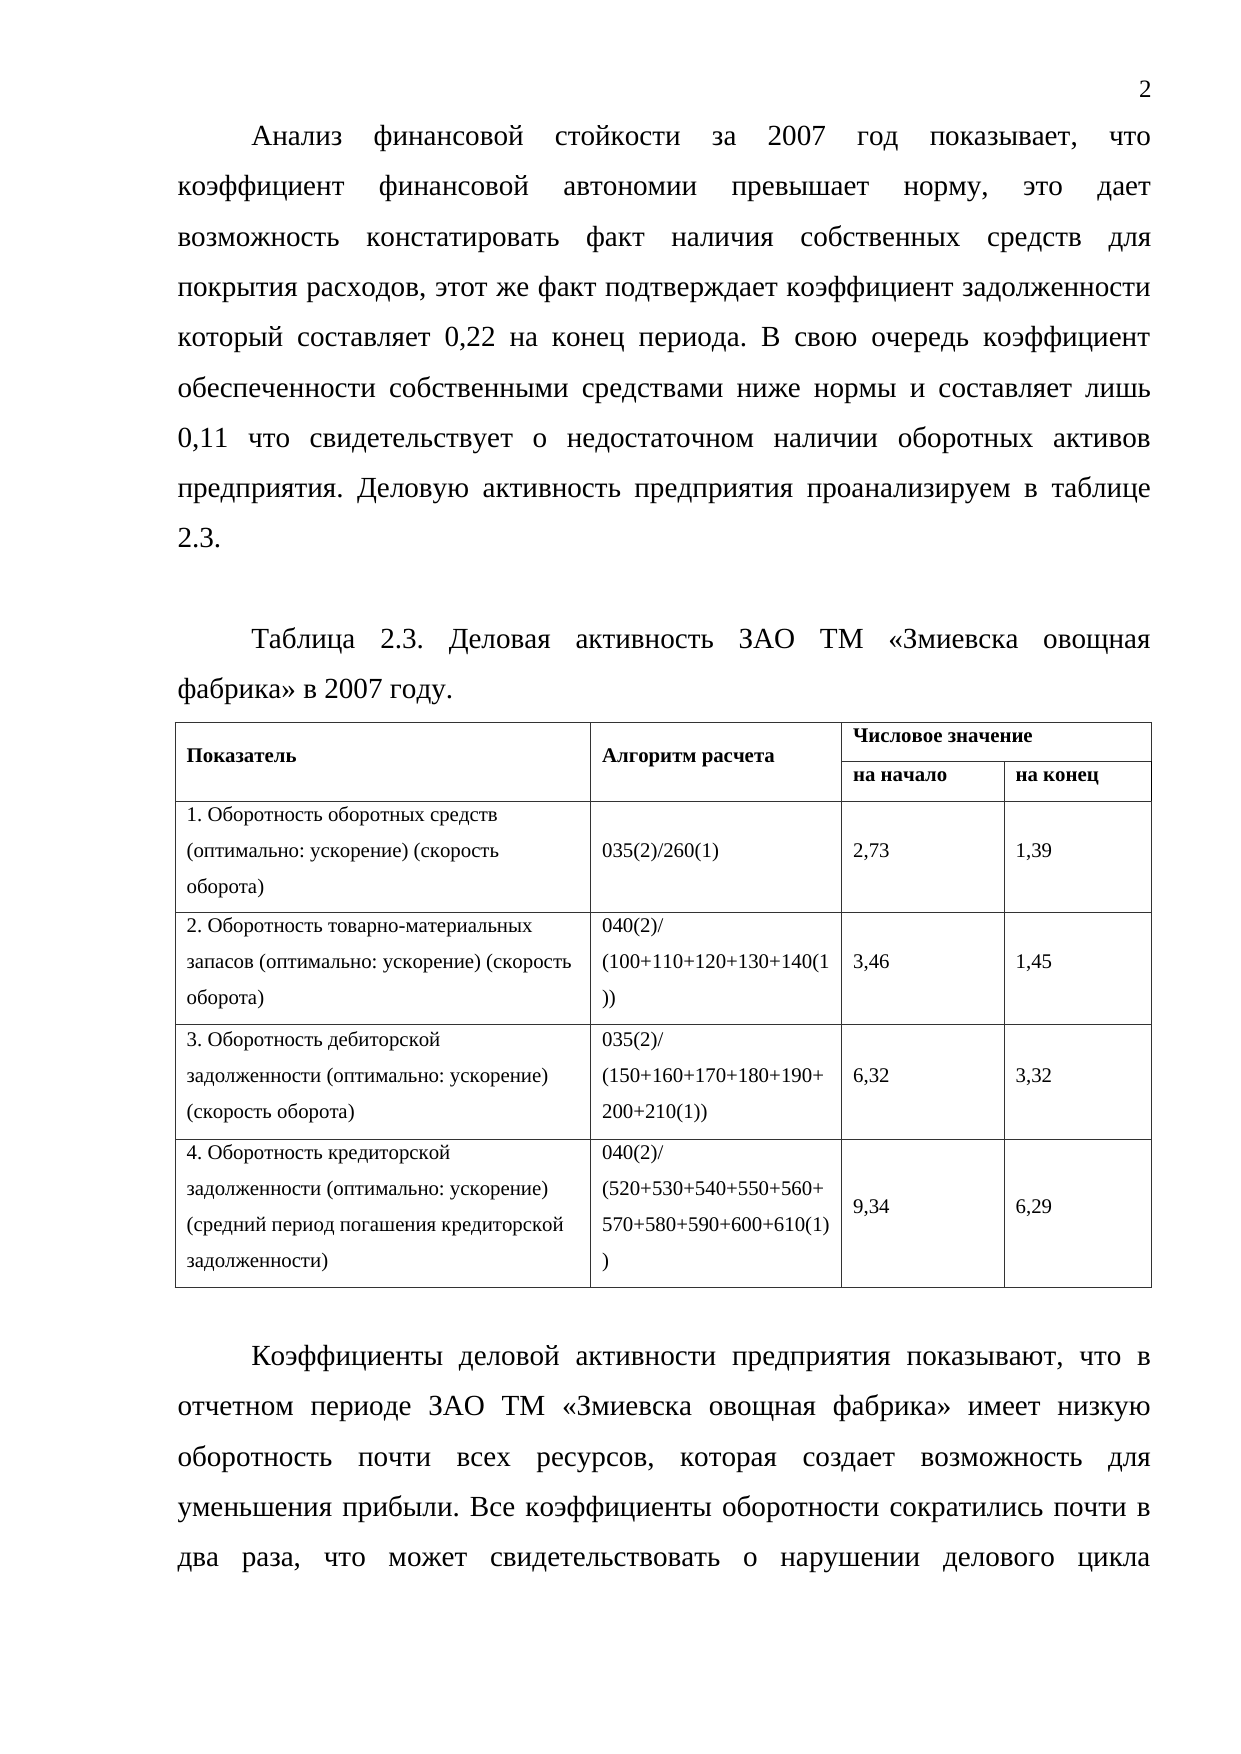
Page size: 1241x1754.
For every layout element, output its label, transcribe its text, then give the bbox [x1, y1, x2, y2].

table_cell 4. Оборотность кредиторской задолженности (оптимально: ускорение) (средний период погашения кредиторской задолженности) [176, 1140, 590, 1287]
table_cell на конец [1005, 762, 1151, 801]
table_header Числовое значение [842, 723, 1151, 761]
table_cell 035(2)/(150+160+170+180+190+200+210(1)) [591, 1025, 841, 1139]
table_cell 6,29 [1005, 1140, 1151, 1287]
table_cell 3,46 [842, 913, 1004, 1023]
table_cell на начало [842, 762, 1004, 801]
text Таблица 2.3. Деловая активность ЗАО ТМ «Змиевска овощная фабрика» в 2007 году. [177, 621, 1152, 705]
table_cell 1,39 [1005, 802, 1151, 912]
table_header Алгоритм расчета [591, 723, 841, 801]
table_cell 035(2)/260(1) [591, 802, 841, 912]
table_cell 2. Оборотность товарно-материальных запасов (оптимально: ускорение) (скорость оборота) [176, 913, 590, 1023]
table_cell 040(2)/(520+530+540+550+560+570+580+590+600+610(1)) [591, 1140, 841, 1287]
table_header Показатель [176, 723, 590, 801]
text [177, 1338, 1152, 1573]
table_cell 1,45 [1005, 913, 1151, 1023]
table_cell 1. Оборотность оборотных средств (оптимально: ускорение) (скорость оборота) [176, 802, 590, 912]
table_cell 9,34 [842, 1140, 1004, 1287]
table_cell 3,32 [1005, 1025, 1151, 1139]
table_cell 2,73 [842, 802, 1004, 912]
table_cell 040(2)/(100+110+120+130+140(1)) [591, 913, 841, 1023]
table_cell 6,32 [842, 1025, 1004, 1139]
table_cell 3. Оборотность дебиторской задолженности (оптимально: ускорение) (скорость оборота) [176, 1025, 590, 1139]
text Анализ финансовой стойкости за 2007 год показывает, что коэффициент финансовой автономии превышает норму, это дает возможность констатировать факт наличия собственных средств для покрытия расходов, этот же факт подтверждает коэффициент задолженности который составляет 0,22 на конец периода. В свою очередь коэффициент обеспеченности собственными средствами ниже нормы и составляет лишь 0,11 что свидетельствует о недостаточном наличии оборотных активов предприятия. Деловую активность предприятия проанализируем в таблице 2.3. [177, 118, 1152, 554]
